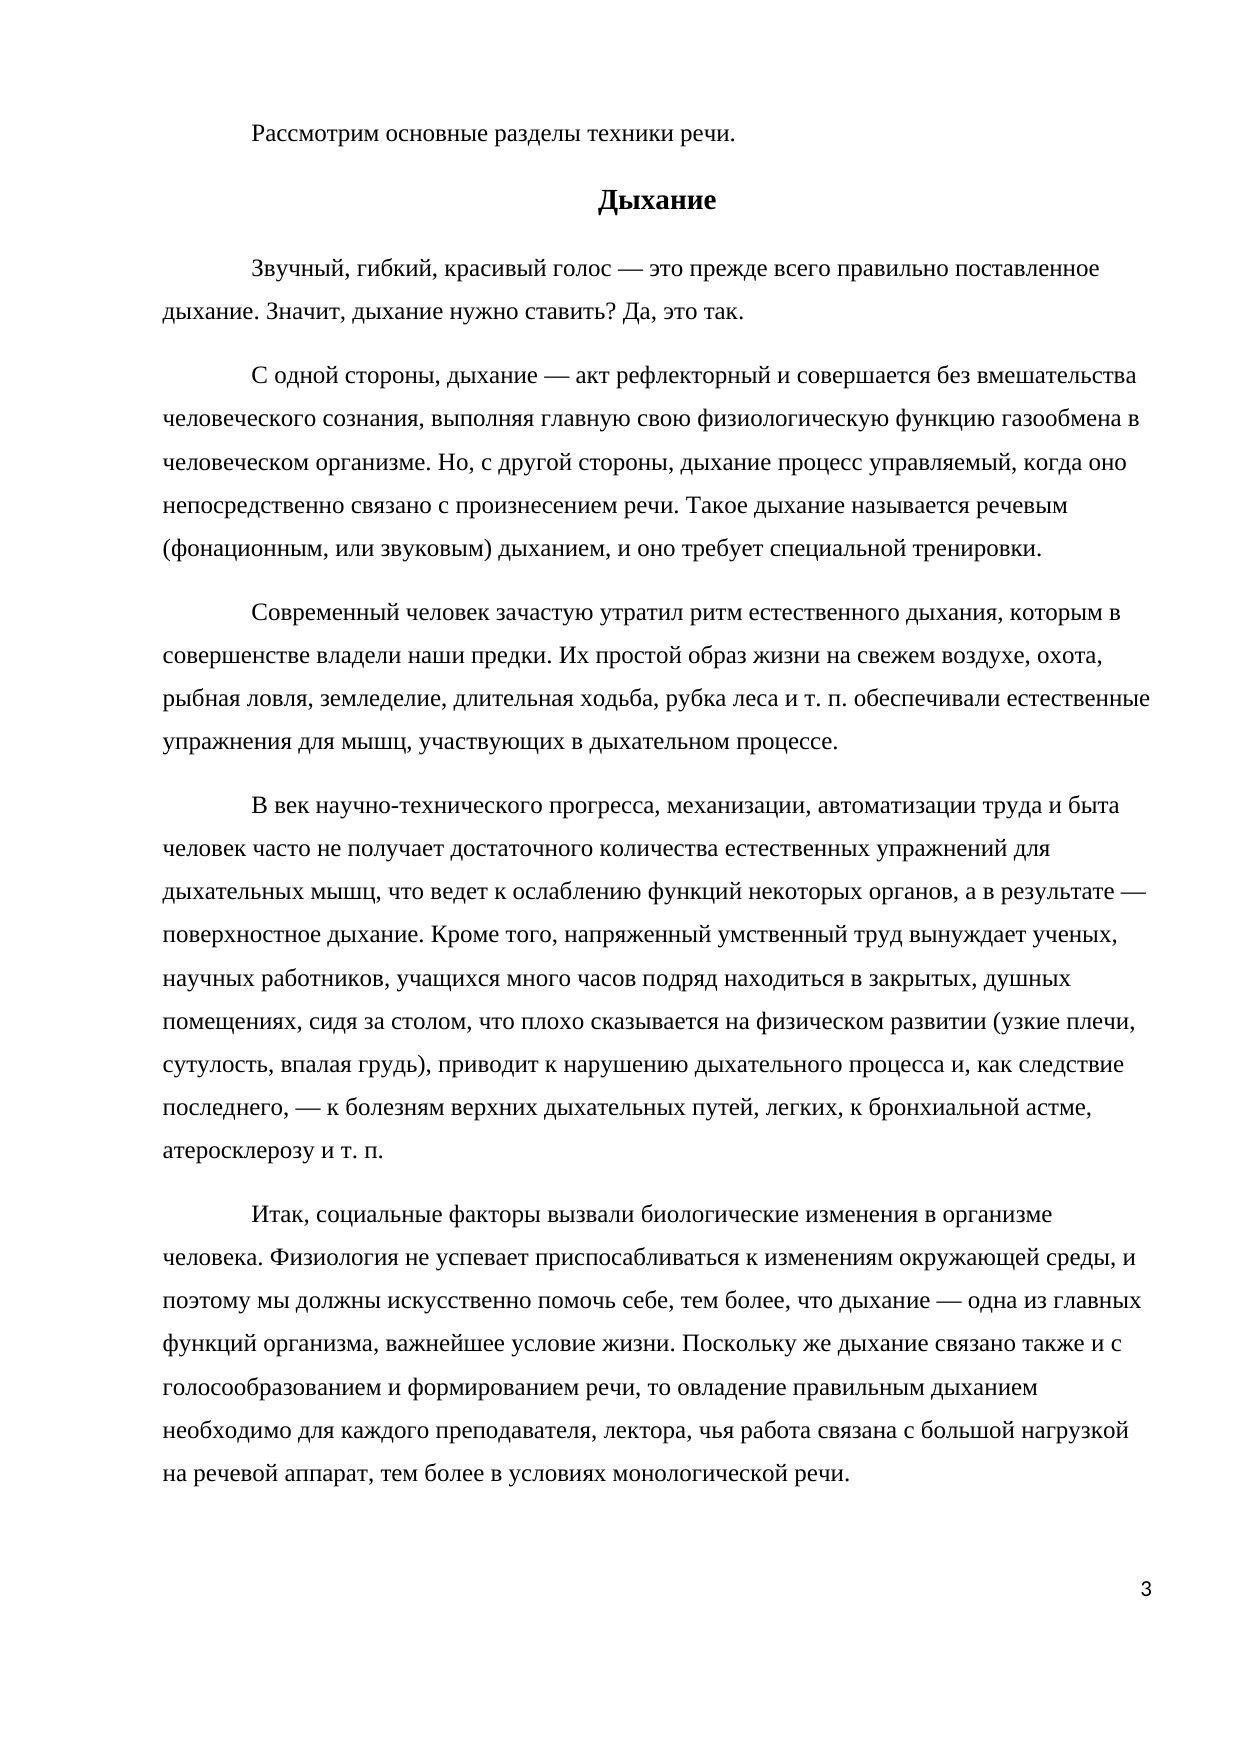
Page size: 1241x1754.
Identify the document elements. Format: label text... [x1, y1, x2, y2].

text С одной стороны, дыхание — акт рефлекторный и совершается без вмешательства человеческого сознания, выполняя главную свою физиологическую функцию газообмена в человеческом организме. Но, с другой стороны, дыхание процесс управляемый, когда оно непосредственно связано с произнесением речи. Такое дыхание называется речевым (фонационным, или звуковым) дыханием, и оно требует специальной тренировки. [162, 360, 1152, 562]
text Дыхание [162, 182, 1152, 216]
text Звучный, гибкий, красивый голос — это прежде всего правильно поставленное дыхание. Значит, дыхание нужно ставить? Да, это так. [162, 253, 1152, 325]
text Рассмотрим основные разделы техники речи. [162, 118, 1152, 147]
text Современный человек зачастую утратил ритм естественного дыхания, которым в совершенстве владели наши предки. Их простой образ жизни на свежем воздухе, охота, рыбная ловля, земледелие, длительная ходьба, рубка леса и т. п. обеспечивали естественные упражнения для мышц, участвующих в дыхательном процессе. [162, 597, 1152, 755]
text В век научно-технического прогресса, механизации, автоматизации труда и быта человек часто не получает достаточного количества естественных упражнений для дыхательных мышц, что ведет к ослаблению функций некоторых органов, а в результате — поверхностное дыхание. Кроме того, напряженный умственный труд вынуждает ученых, научных работников, учащихся много часов подряд находиться в закрытых, душных помещениях, сидя за столом, что плохо сказывается на физическом развитии (узкие плечи, сутулость, впалая грудь), приводит к нарушению дыхательного процесса и, как следствие последнего, — к болезням верхних дыхательных путей, легких, к бронхиальной астме, атеросклерозу и т. п. [162, 790, 1152, 1164]
text Итак, социальные факторы вызвали биологические изменения в организме человека. Физиология не успевает приспосабливаться к изменениям окружающей среды, и поэтому мы должны искусственно помочь себе, тем более, что дыхание — одна из главных функций организма, важнейшее условие жизни. Поскольку же дыхание связано также и с голосообразованием и формированием речи, то овладение правильным дыханием необходимо для каждого преподавателя, лектора, чья работа связана с большой нагрузкой на речевой аппарат, тем более в условиях монологической речи. [162, 1199, 1152, 1487]
